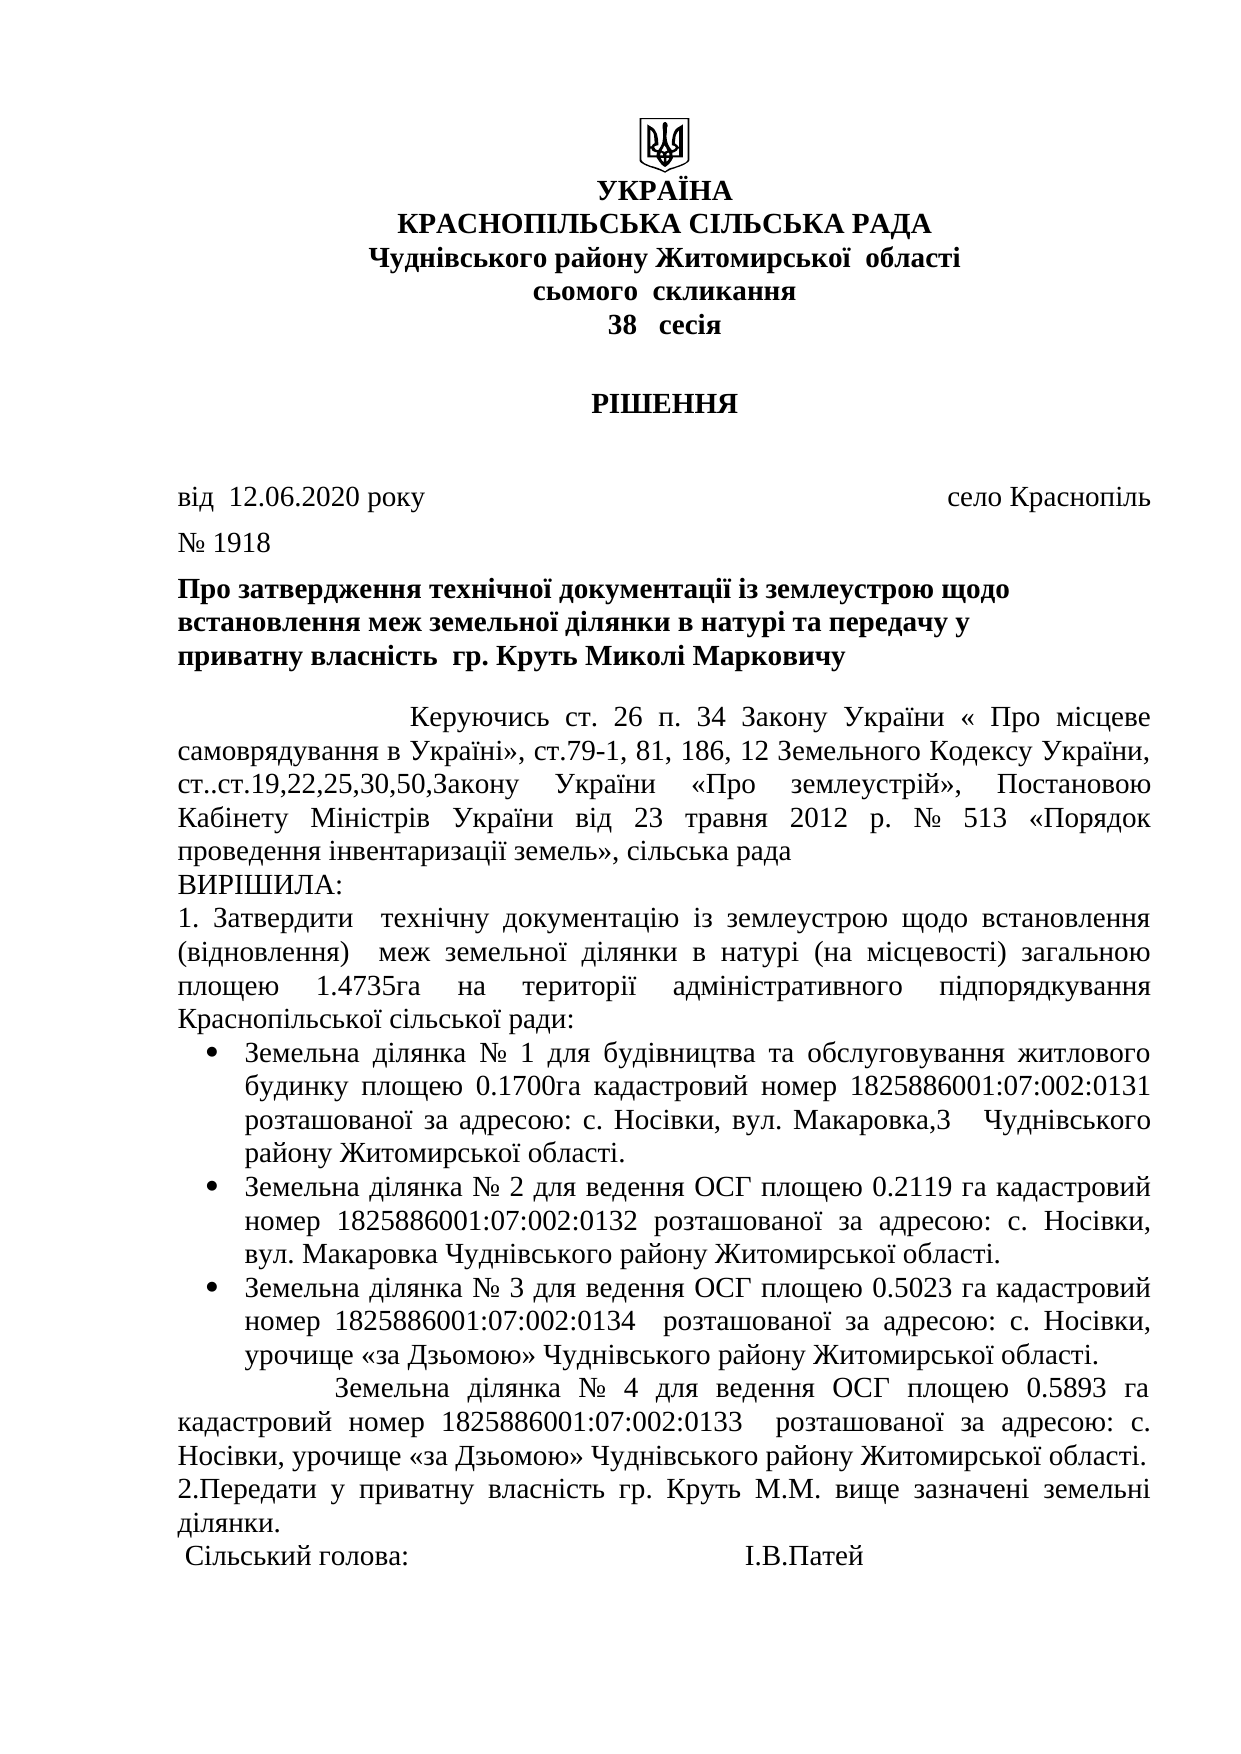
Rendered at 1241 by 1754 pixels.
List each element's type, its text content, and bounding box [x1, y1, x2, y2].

text Сільський голова: І.В.Патей [177, 1538, 1152, 1572]
text УКРАЇНА [177, 173, 1152, 206]
text КРАСНОПІЛЬСЬКА СІЛЬСЬКА РАДА [177, 206, 1152, 240]
text Чуднівського району Житомирської області [177, 240, 1152, 273]
text 2.Передати у приватну власність гр. Круть М.М. вище зазначені земельні ділянки. [177, 1471, 1152, 1538]
text № 1918 [177, 525, 1152, 558]
text Керуючись ст. 26 п. 34 Закону України « Про місцеве самоврядування в Україні», ст.79-1, 81, 186, 12 Земельного Кодексу України, ст..ст.19,22,25,30,50,Закону України «Про землеустрій», Постановою Кабінету Міністрів України від 23 травня 2012 р. № 513 «Порядок проведення інвентаризації земель», сільська рада [177, 699, 1152, 867]
list Земельна ділянка № 2 для ведення ОСГ площею 0.2119 га кадастровий номер 1825886001:07:002:0132 розташованої за адресою: с. Носівки, вул. Макаровка Чуднівського району Житомирської області. [207, 1169, 1152, 1270]
text Про затвердження технічної документації із землеустрою щодо [177, 571, 1152, 604]
text Земельна ділянка № 4 для ведення ОСГ площею 0.5893 га кадастровий номер 1825886001:07:002:0133 розташованої за адресою: с. Носівки, урочище «за Дзьомою» Чуднівського району Житомирської області. [177, 1371, 1152, 1471]
text від 12.06.2020 року село Краснопіль [177, 479, 1152, 512]
text встановлення меж земельної ділянки в натурі та передачу у [177, 604, 1152, 638]
text РІШЕННЯ [177, 387, 1152, 420]
list Земельна ділянка № 1 для будівництва та обслуговування житлового будинку площею 0.1700га кадастровий номер 1825886001:07:002:0131 розташованої за адресою: с. Носівки, вул. Макаровка,3 Чуднівського району Житомирської області. [207, 1035, 1152, 1169]
list Земельна ділянка № 3 для ведення ОСГ площею 0.5023 га кадастровий номер 1825886001:07:002:0134 розташованої за адресою: с. Носівки, урочище «за Дзьомою» Чуднівського району Житомирської області. [207, 1270, 1152, 1371]
text 38 сесія [177, 307, 1152, 341]
text приватну власність гр. Круть Миколі Марковичу [177, 638, 1152, 671]
text сьомого скликання [177, 273, 1152, 307]
text ВИРІШИЛА: [177, 867, 1152, 901]
text 1. Затвердити технічну документацію із землеустрою щодо встановлення (відновлення) меж земельної ділянки в натурі (на місцевості) загальною площею 1.4735га на території адміністративного підпорядкування Краснопільської сільської ради: [177, 901, 1152, 1035]
